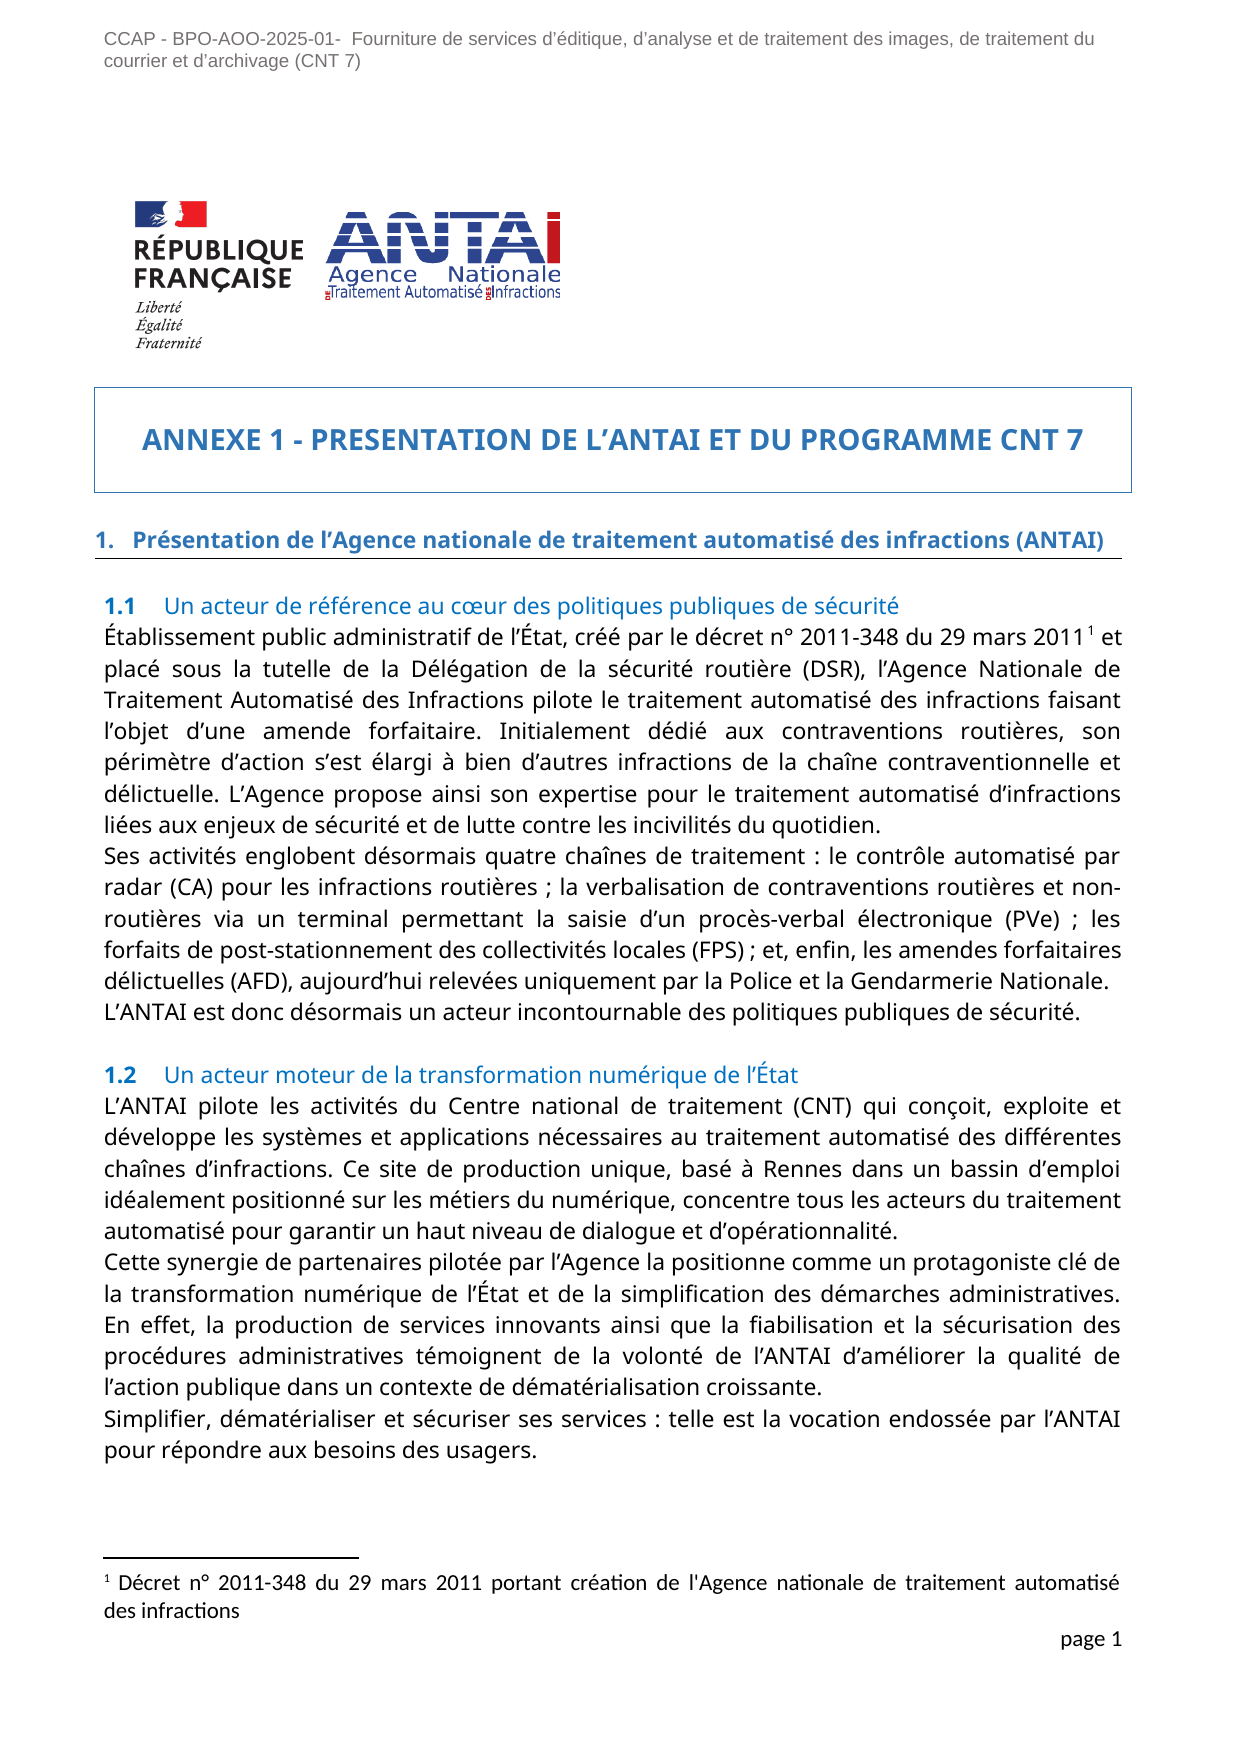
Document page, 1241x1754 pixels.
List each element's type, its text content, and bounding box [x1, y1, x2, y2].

list Présentation de l’Agence nationale de traitement automatisé des infractions (ANTAI) [94, 524, 1122, 559]
text Simplifier, dématérialiser et sécuriser ses services : telle est la vocation endossée par l’ANTAI pour répondre aux besoins des usagers. [103, 1403, 1122, 1465]
list Un acteur de référence au cœur des politiques publiques de sécurité [103, 590, 1122, 621]
picture [325, 212, 560, 300]
text ANNEXE 1 - PRESENTATION DE L’ANTAI ET DU PROGRAMME CNT 7 [103, 419, 1122, 459]
text Ses activités englobent désormais quatre chaînes de traitement : le contrôle automatisé par radar (CA) pour les infractions routières ; la verbalisation de contraventions routières et non-routières via un terminal permettant la saisie d’un procès-verbal électronique (PVe) ; les forfaits de post-stationnement des collectivités locales (FPS) ; et, enfin, les amendes forfaitaires délictuelles (AFD), aujourd’hui relevées uniquement par la Police et la Gendarmerie Nationale. [103, 840, 1122, 996]
text Établissement public administratif de l’État, créé par le décret n° 2011-348 du 29 mars 2011 et placé sous la tutelle de la Délégation de la sécurité routière (DSR), l’Agence Nationale de Traitement Automatisé des Infractions pilote le traitement automatisé des infractions faisant l’objet d’une amende forfaitaire. Initialement dédié aux contraventions routières, son périmètre d’action s’est élargi à bien d’autres infractions de la chaîne contraventionnelle et délictuelle. L’Agence propose ainsi son expertise pour le traitement automatisé d’infractions liées aux enjeux de sécurité et de lutte contre les incivilités du quotidien. [103, 621, 1122, 840]
text L’ANTAI est donc désormais un acteur incontournable des politiques publiques de sécurité. [103, 996, 1122, 1028]
text Cette synergie de partenaires pilotée par l’Agence la positionne comme un protagoniste clé de la transformation numérique de l’État et de la simplification des démarches administratives. En effet, la production de services innovants ainsi que la fiabilisation et la sécurisation des procédures administratives témoignent de la volonté de l’ANTAI d’améliorer la qualité de l’action publique dans un contexte de dématérialisation croissante. [103, 1246, 1122, 1403]
text L’ANTAI pilote les activités du Centre national de traitement (CNT) qui conçoit, exploite et développe les systèmes et applications nécessaires au traitement automatisé des différentes chaînes d’infractions. Ce site de production unique, basé à Rennes dans un bassin d’emploi idéalement positionné sur les métiers du numérique, concentre tous les acteurs du traitement automatisé pour garantir un haut niveau de dialogue et d’opérationnalité. [103, 1090, 1122, 1246]
list Un acteur moteur de la transformation numérique de l’État [103, 1059, 1122, 1090]
